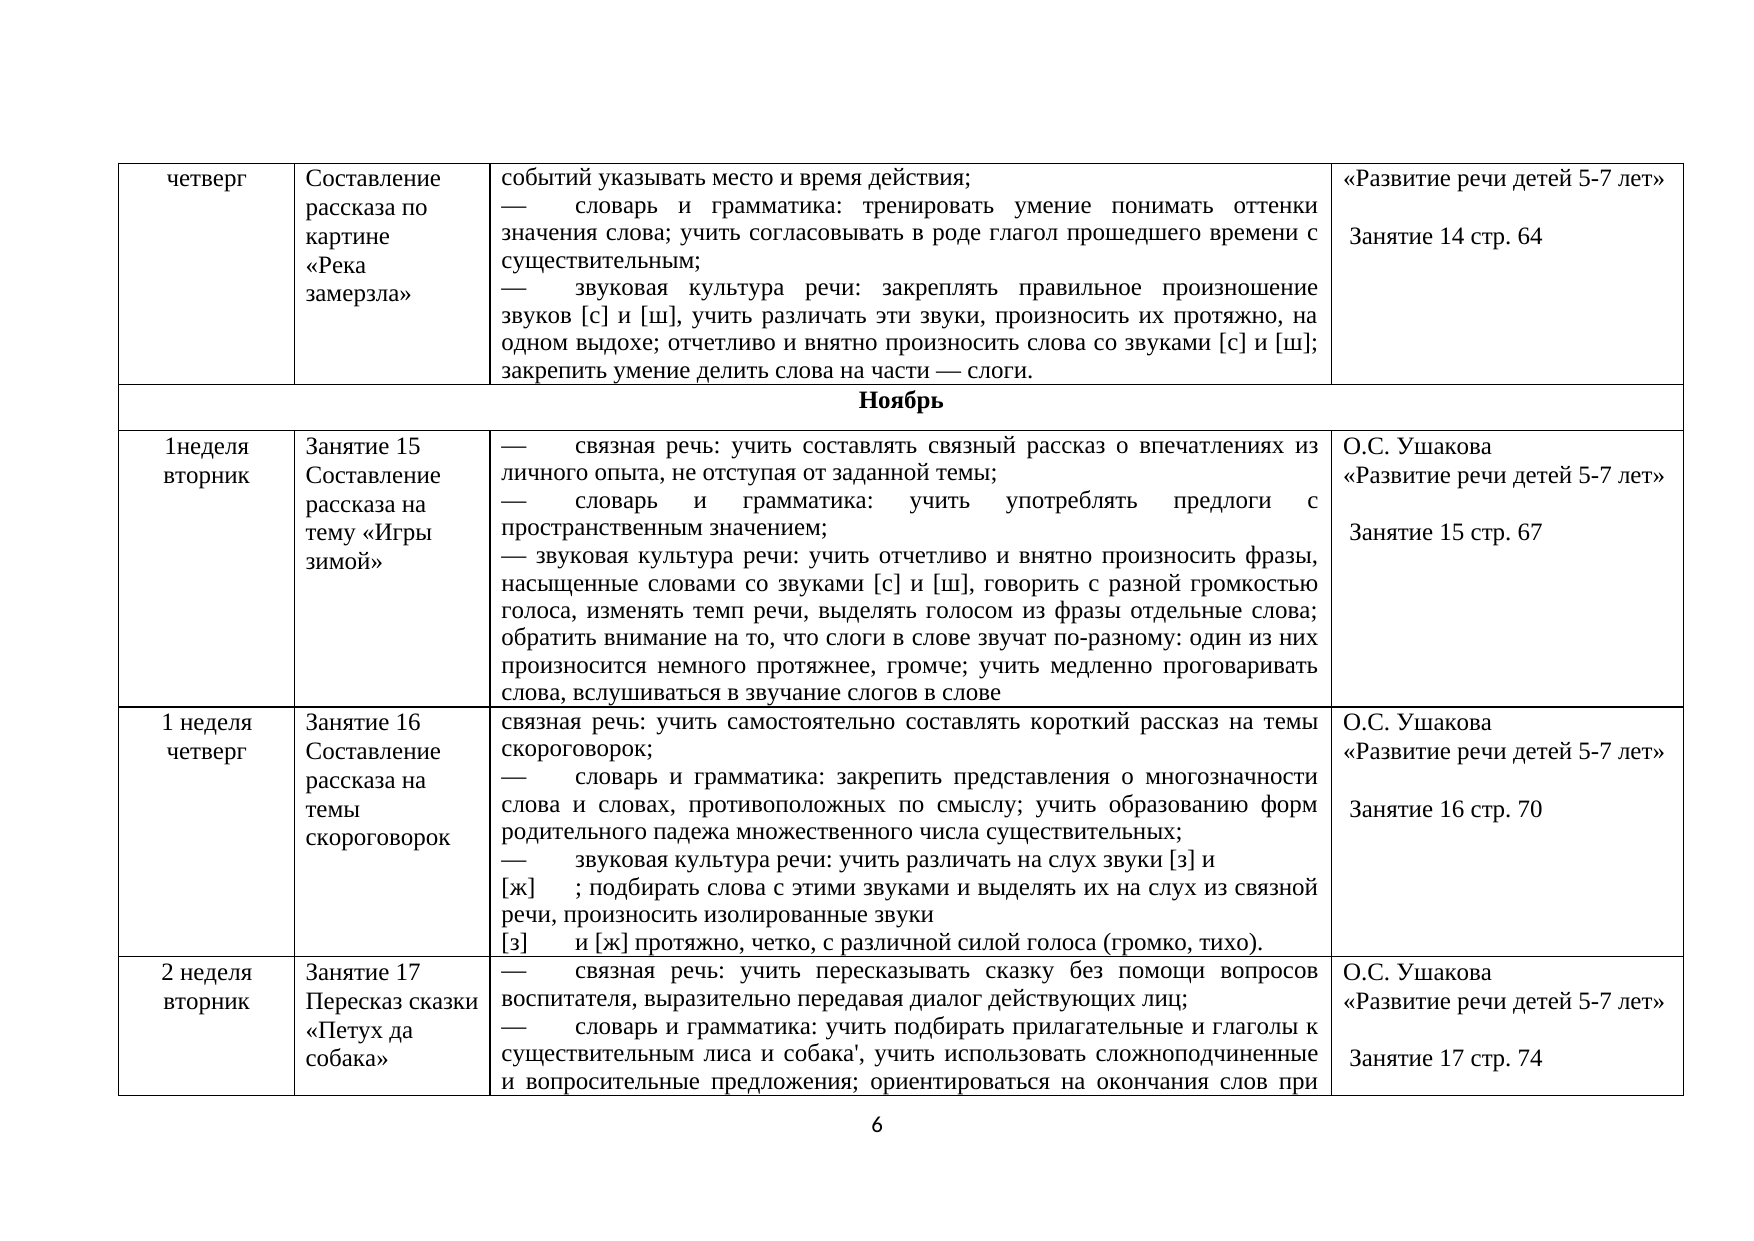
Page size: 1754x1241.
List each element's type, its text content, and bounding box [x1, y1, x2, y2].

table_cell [491, 957, 1331, 1094]
table_cell 2 неделя вторник [119, 957, 294, 1094]
table_cell О.С. Ушакова «Развитие речи детей 5-7 лет» Занятие 15 стр. 67 [1332, 431, 1683, 706]
table_cell 5 неделя четверг [119, 164, 294, 384]
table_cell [295, 164, 489, 384]
table_cell О.С. Ушакова «Развитие речи детей 5-7 лет» Занятие 16 стр. 70 [1332, 708, 1683, 956]
table_cell 1 неделя четверг [119, 708, 294, 956]
table_cell Занятие 16 Составление рассказа на темы скороговорок [295, 708, 489, 956]
table_cell связная речь: учить самостоятельно составлять короткий рассказ на темы скороговорок; — словарь и грамматика: закрепить представления о многозначности слова и словах, противоположных по смыслу; учить образованию форм родительного падежа множественного числа существительных; — звуковая культура речи: учить различать на слух звуки [з] и [ж] ; подбирать слова с этими звуками и выделять их на слух из связной речи, произносить изолированные звуки [з] и [ж] протяжно, четко, с различной силой голоса (громко, тихо). [491, 708, 1331, 956]
table_cell Занятие 15 Составление рассказа на тему «Игры зимой» [295, 431, 489, 706]
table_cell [1332, 957, 1683, 1094]
table_cell — связная речь: учить составлять связный рассказ о впечатлениях из личного опыта, не отступая от заданной темы; — словарь и грамматика: учить употреблять предлоги с пространственным значением; — звуковая культура речи: учить отчетливо и внятно произносить фразы, насыщенные словами со звуками [с] и [ш], говорить с разной громкостью голоса, изменять темп речи, выделять голосом из фразы отдельные слова; обратить внимание на то, что слоги в слове звучат по-разному: один из них произносится немного протяжнее, громче; учить медленно проговаривать слова, вслушиваться в звучание слогов в слове [491, 431, 1331, 706]
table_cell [295, 957, 489, 1094]
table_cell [491, 164, 1331, 384]
table_cell Ноябрь [119, 385, 1683, 430]
table_cell 1неделя вторник [119, 431, 294, 706]
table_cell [1332, 164, 1683, 384]
